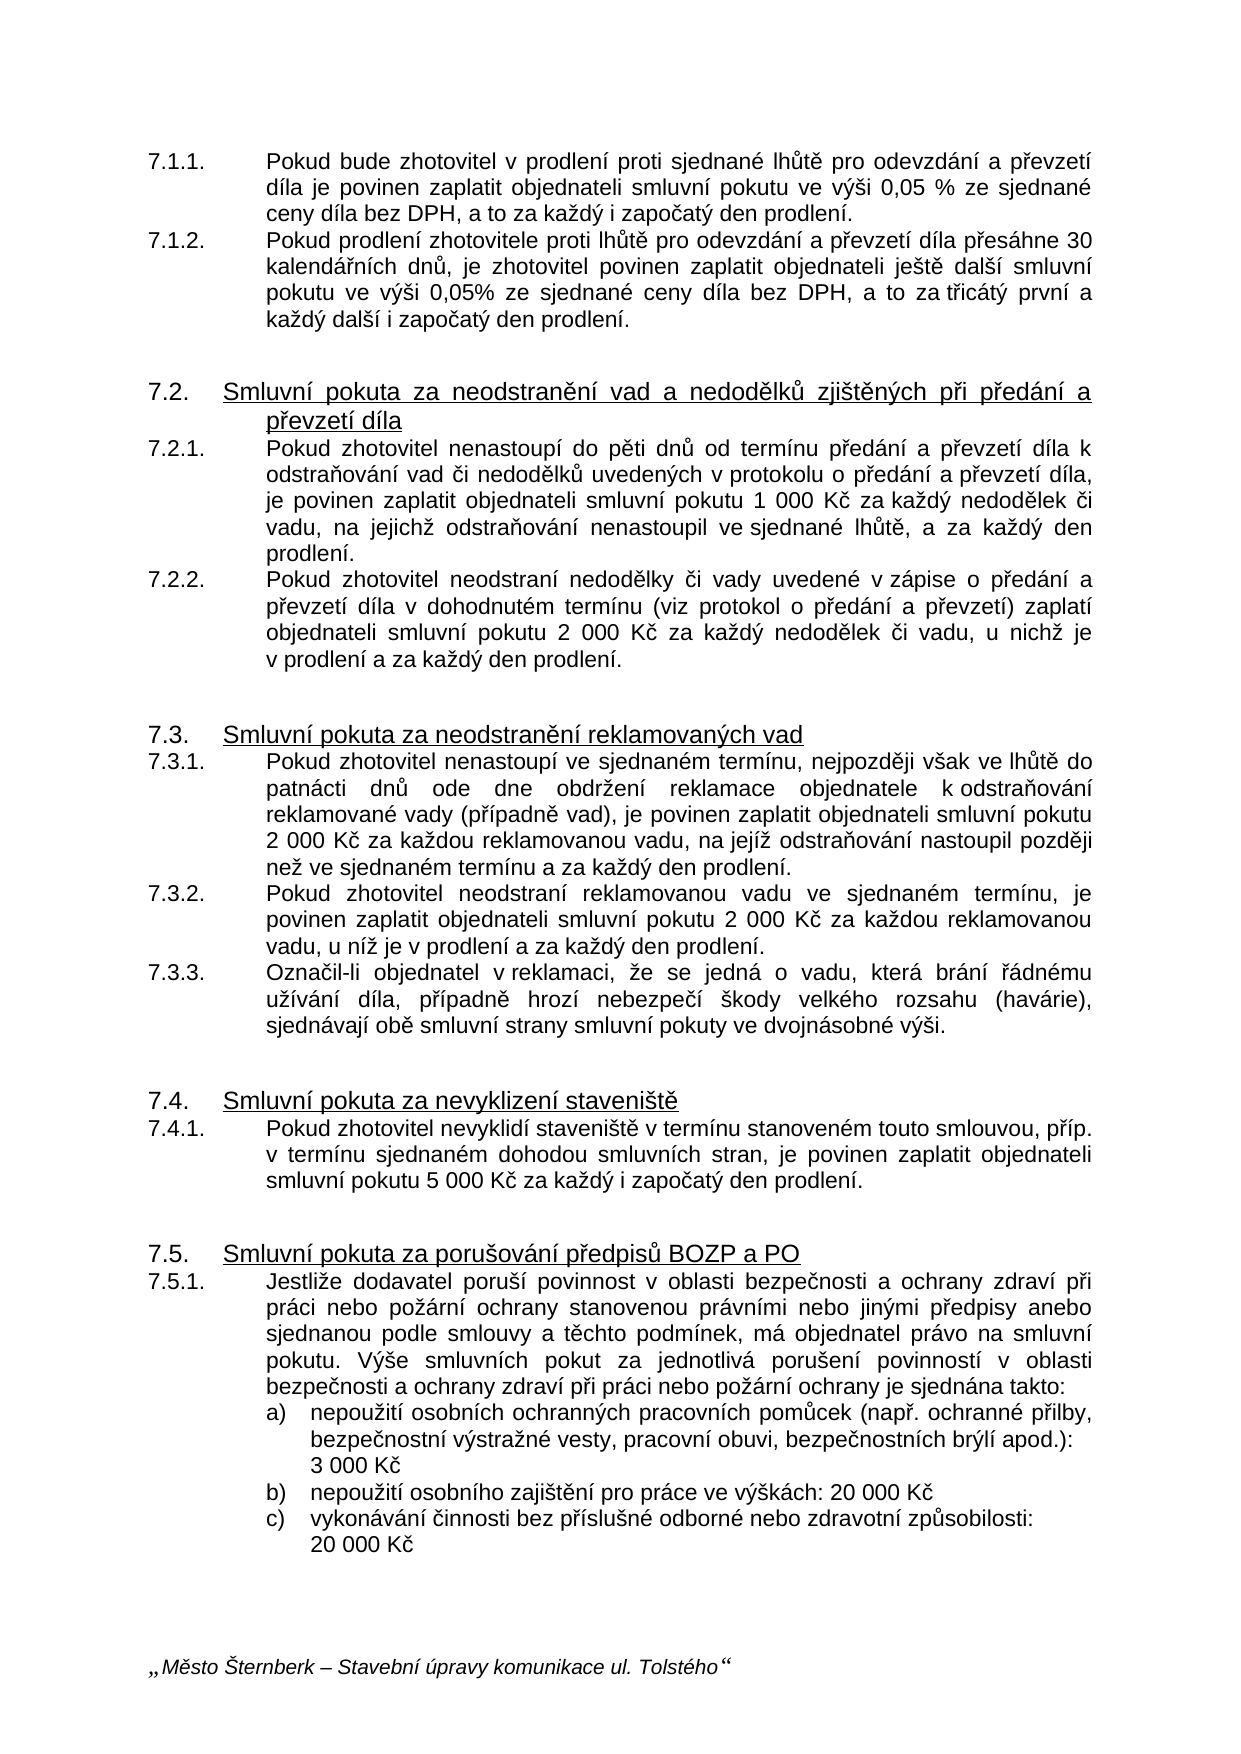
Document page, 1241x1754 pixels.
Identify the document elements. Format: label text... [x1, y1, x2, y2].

text 3 000 Kč [310, 1452, 1093, 1478]
list Smluvní pokuta za neodstranění vad a nedodělků zjištěných při předání a převzetí díla [148, 377, 1093, 435]
text 20 000 Kč [310, 1531, 1093, 1557]
list Označil-li objednatel v reklamaci, že se jedná o vadu, která brání řádnému užívání díla, případně hrozí nebezpečí škody velkého rozsahu (havárie), sjednávají obě smluvní strany smluvní pokuty ve dvojnásobné výši. [148, 959, 1093, 1038]
list Pokud zhotovitel neodstraní reklamovanou vadu ve sjednaném termínu, je povinen zaplatit objednateli smluvní pokutu 2 000 Kč za každou reklamovanou vadu, u níž je v prodlení a za každý den prodlení. [148, 880, 1093, 959]
list Jestliže dodavatel poruší povinnost v oblasti bezpečnosti a ochrany zdraví při práci nebo požární ochrany stanovenou právními nebo jinými předpisy anebo sjednanou podle smlouvy a těchto podmínek, má objednatel právo na smluvní pokutu. Výše smluvních pokut za jednotlivá porušení povinností v oblasti bezpečnosti a ochrany zdraví při práci nebo požární ochrany je sjednána takto: [148, 1268, 1093, 1399]
list Pokud bude zhotovitel v prodlení proti sjednané lhůtě pro odevzdání a převzetí díla je povinen zaplatit objednateli smluvní pokutu ve výši 0,05 % ze sjednané ceny díla bez DPH, a to za každý i započatý den prodlení. [148, 148, 1093, 227]
list Smluvní pokuta za nevyklizení staveniště [148, 1086, 1093, 1115]
list Smluvní pokuta za neodstranění reklamovaných vad [148, 719, 1093, 748]
list Pokud zhotovitel nevyklidí staveniště v termínu stanoveném touto smlouvou, příp. v termínu sjednaném dohodou smluvních stran, je povinen zaplatit objednateli smluvní pokutu 5 000 Kč za každý i započatý den prodlení. [148, 1115, 1093, 1194]
list Pokud zhotovitel nenastoupí ve sjednaném termínu, nejpozději však ve lhůtě do patnácti dnů ode dne obdržení reklamace objednatele k odstraňování reklamované vady (případně vad), je povinen zaplatit objednateli smluvní pokutu 2 000 Kč za každou reklamovanou vadu, na jejíž odstraňování nastoupil později než ve sjednaném termínu a za každý den prodlení. [148, 748, 1093, 880]
list Pokud zhotovitel neodstraní nedodělky či vady uvedené v zápise o předání a převzetí díla v dohodnutém termínu (viz protokol o předání a převzetí) zaplatí objednateli smluvní pokutu 2 000 Kč za každý nedodělek či vadu, u nichž je v prodlení a za každý den prodlení. [148, 566, 1093, 672]
list nepoužití osobních ochranných pracovních pomůcek (např. ochranné přilby, bezpečnostní výstražné vesty, pracovní obuvi, bezpečnostních brýlí apod.): [266, 1399, 1093, 1452]
list nepoužití osobního zajištění pro práce ve výškách: 20 000 Kč [266, 1478, 1093, 1505]
list vykonávání činnosti bez příslušné odborné nebo zdravotní způsobilosti: [266, 1505, 1093, 1531]
list Pokud zhotovitel nenastoupí do pěti dnů od termínu předání a převzetí díla k odstraňování vad či nedodělků uvedených v protokolu o předání a převzetí díla, je povinen zaplatit objednateli smluvní pokutu 1 000 Kč za každý nedodělek či vadu, na jejichž odstraňování nenastoupil ve sjednané lhůtě, a za každý den prodlení. [148, 435, 1093, 566]
list Smluvní pokuta za porušování předpisů BOZP a PO [148, 1239, 1093, 1268]
list Pokud prodlení zhotovitele proti lhůtě pro odevzdání a převzetí díla přesáhne 30 kalendářních dnů, je zhotovitel povinen zaplatit objednateli ještě další smluvní pokutu ve výši 0,05% ze sjednané ceny díla bez DPH, a to za třicátý první a každý další i započatý den prodlení. [148, 227, 1093, 332]
